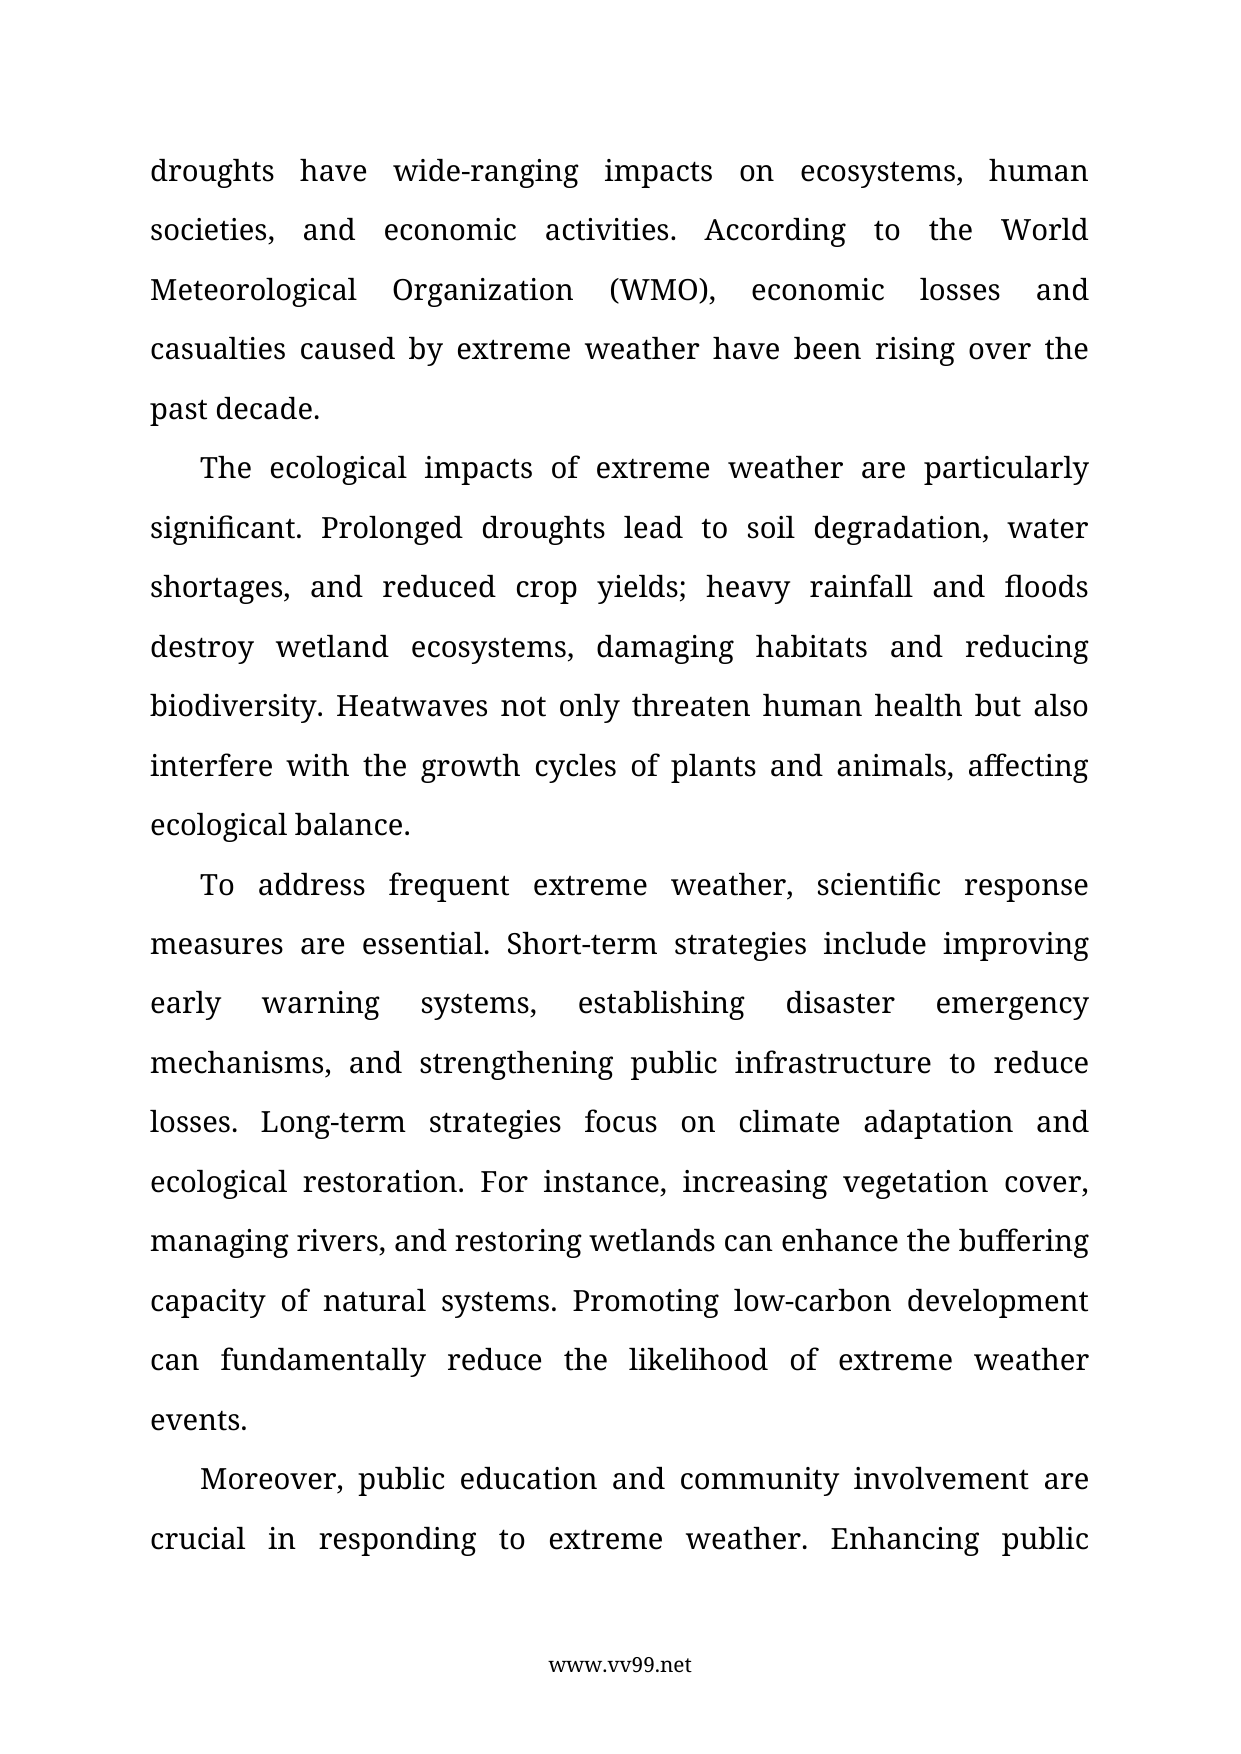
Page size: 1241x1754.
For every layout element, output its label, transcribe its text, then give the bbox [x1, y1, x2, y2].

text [150, 150, 1090, 428]
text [150, 1458, 1090, 1558]
text The ecological impacts of extreme weather are particularly significant. Prolonged droughts lead to soil degradation, water shortages, and reduced crop yields; heavy rainfall and floods destroy wetland ecosystems, damaging habitats and reducing biodiversity. Heatwaves not only threaten human health but also interfere with the growth cycles of plants and animals, affecting ecological balance. [150, 447, 1090, 844]
text To address frequent extreme weather, scientific response measures are essential. Short-term strategies include improving early warning systems, establishing disaster emergency mechanisms, and strengthening public infrastructure to reduce losses. Long-term strategies focus on climate adaptation and ecological restoration. For instance, increasing vegetation cover, managing rivers, and restoring wetlands can enhance the buffering capacity of natural systems. Promoting low-carbon development can fundamentally reduce the likelihood of extreme weather events. [150, 864, 1090, 1439]
